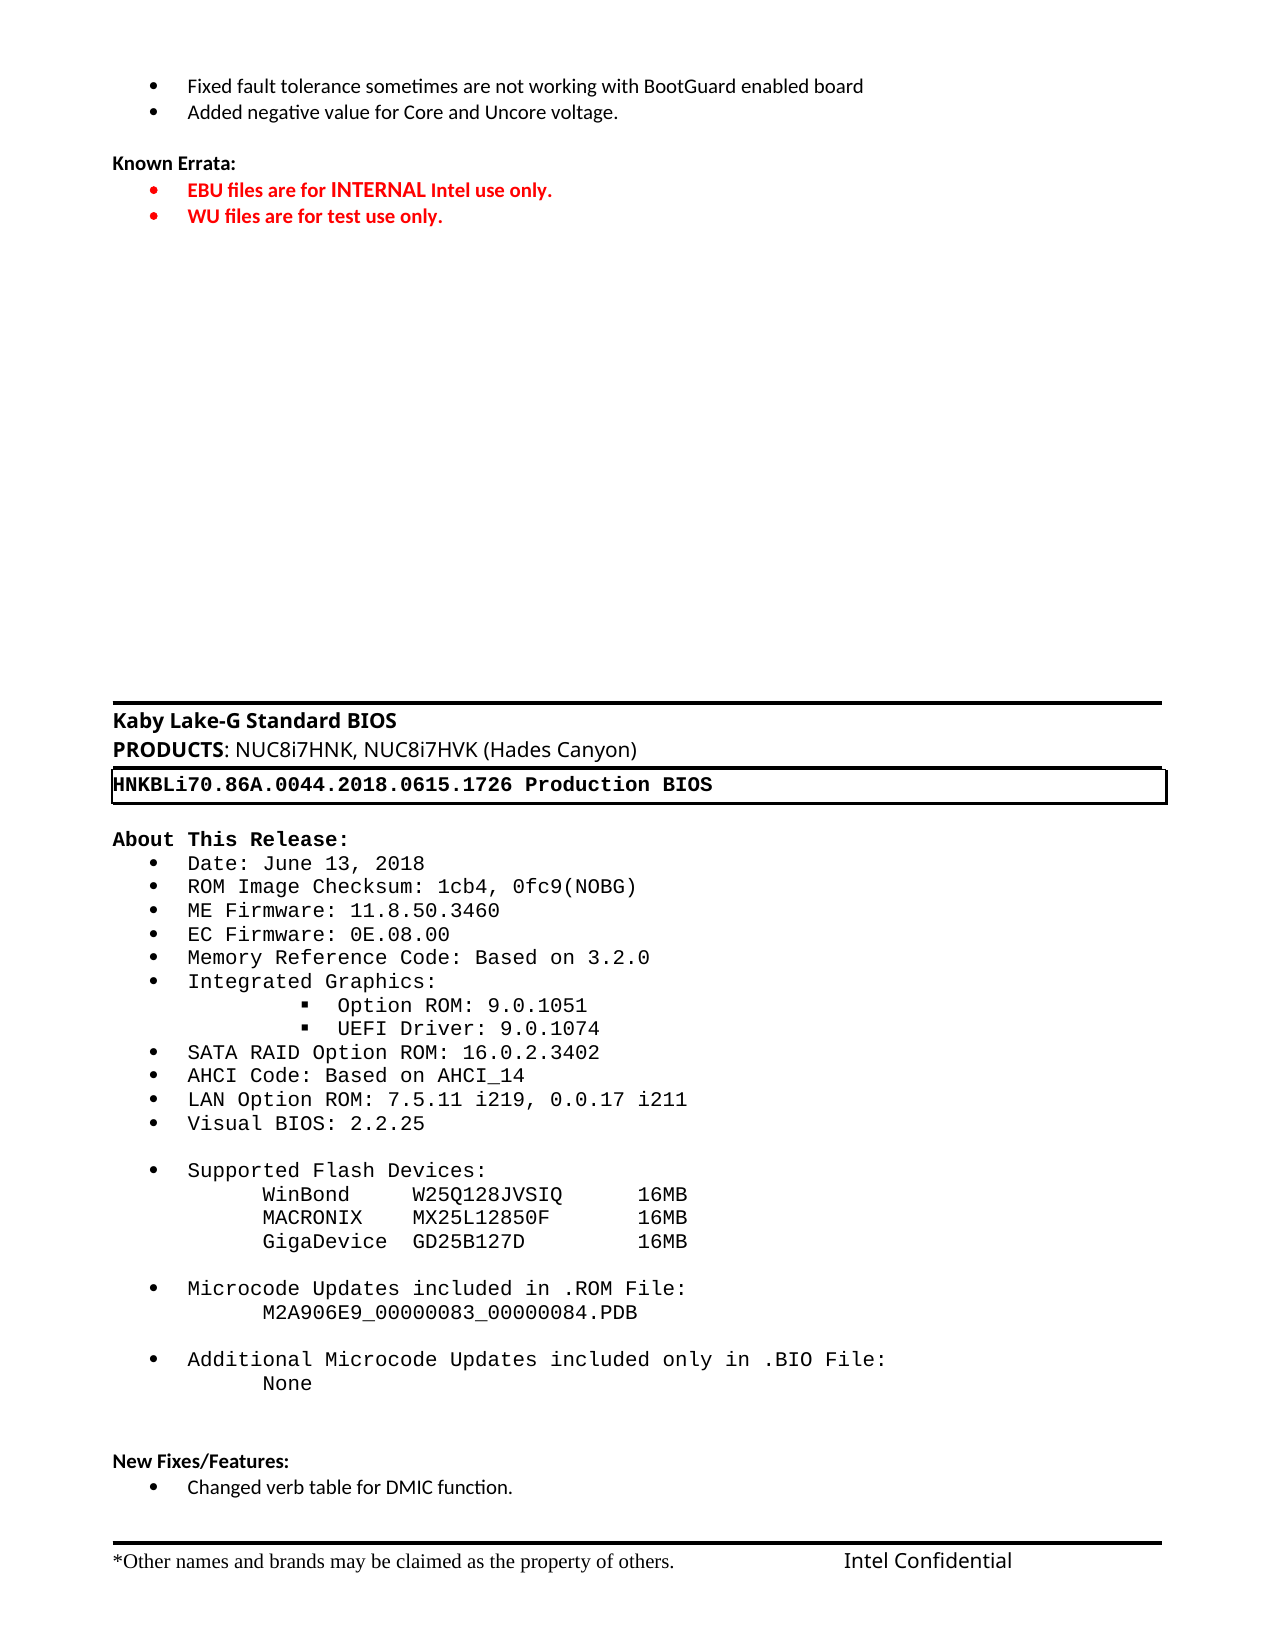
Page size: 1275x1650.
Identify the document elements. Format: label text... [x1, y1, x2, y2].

list Visual BIOS: 2.2.25 [150, 1113, 1162, 1136]
list Additional Microcode Updates included only in .BIO File: [150, 1349, 1162, 1373]
list WU files are for test use only. [150, 203, 1125, 228]
text PRODUCTS: NUC8i7HNK, NUC8i7HVK (Hades Canyon) [112, 730, 1162, 769]
text Known Errata: [112, 150, 1162, 175]
list UEFI Driver: 9.0.1074 [300, 1018, 1162, 1042]
list SATA RAID Option ROM: 16.0.2.3402 [150, 1042, 1162, 1066]
list ROM Image Checksum: 1cb4, 0fc9(NOBG) [150, 876, 1162, 900]
list Microcode Updates included in .ROM File: [150, 1278, 1162, 1302]
text About This Release: [112, 829, 1125, 853]
subtitle HNKBLi70.86A.0044.2018.0615.1726 Production BIOS [113, 770, 1165, 802]
list Integrated Graphics: [150, 971, 1162, 994]
list Added negative value for Core and Uncore voltage. [150, 99, 1162, 124]
list Date: June 13, 2018 [150, 853, 1162, 876]
list Option ROM: 9.0.1051 [300, 994, 1162, 1018]
list Fixed fault tolerance sometimes are not working with BootGuard enabled board [150, 73, 1162, 99]
list Supported Flash Devices: [150, 1160, 1162, 1184]
text WinBond W25Q128JVSIQ 16MB [262, 1184, 1162, 1207]
list AHCI Code: Based on AHCI_14 [150, 1066, 1162, 1089]
list ME Firmware: 11.8.50.3460 [150, 900, 1162, 924]
text MACRONIX MX25L12850F 16MB [262, 1207, 1162, 1231]
text None [262, 1373, 1162, 1397]
list EC Firmware: 0E.08.00 [150, 924, 1162, 947]
list Memory Reference Code: Based on 3.2.0 [150, 947, 1162, 971]
list LAN Option ROM: 7.5.11 i219, 0.0.17 i211 [150, 1089, 1162, 1113]
text Kaby Lake-G Standard BIOS [112, 702, 1162, 730]
text M2A906E9_00000083_00000084.PDB [262, 1302, 1162, 1326]
text GigaDevice GD25B127D 16MB [262, 1231, 1162, 1255]
list Changed verb table for DMIC function. [150, 1474, 1162, 1499]
text New Fixes/Features: [112, 1449, 1162, 1474]
list EBU files are for INTERNAL Intel use only. [150, 175, 1125, 203]
